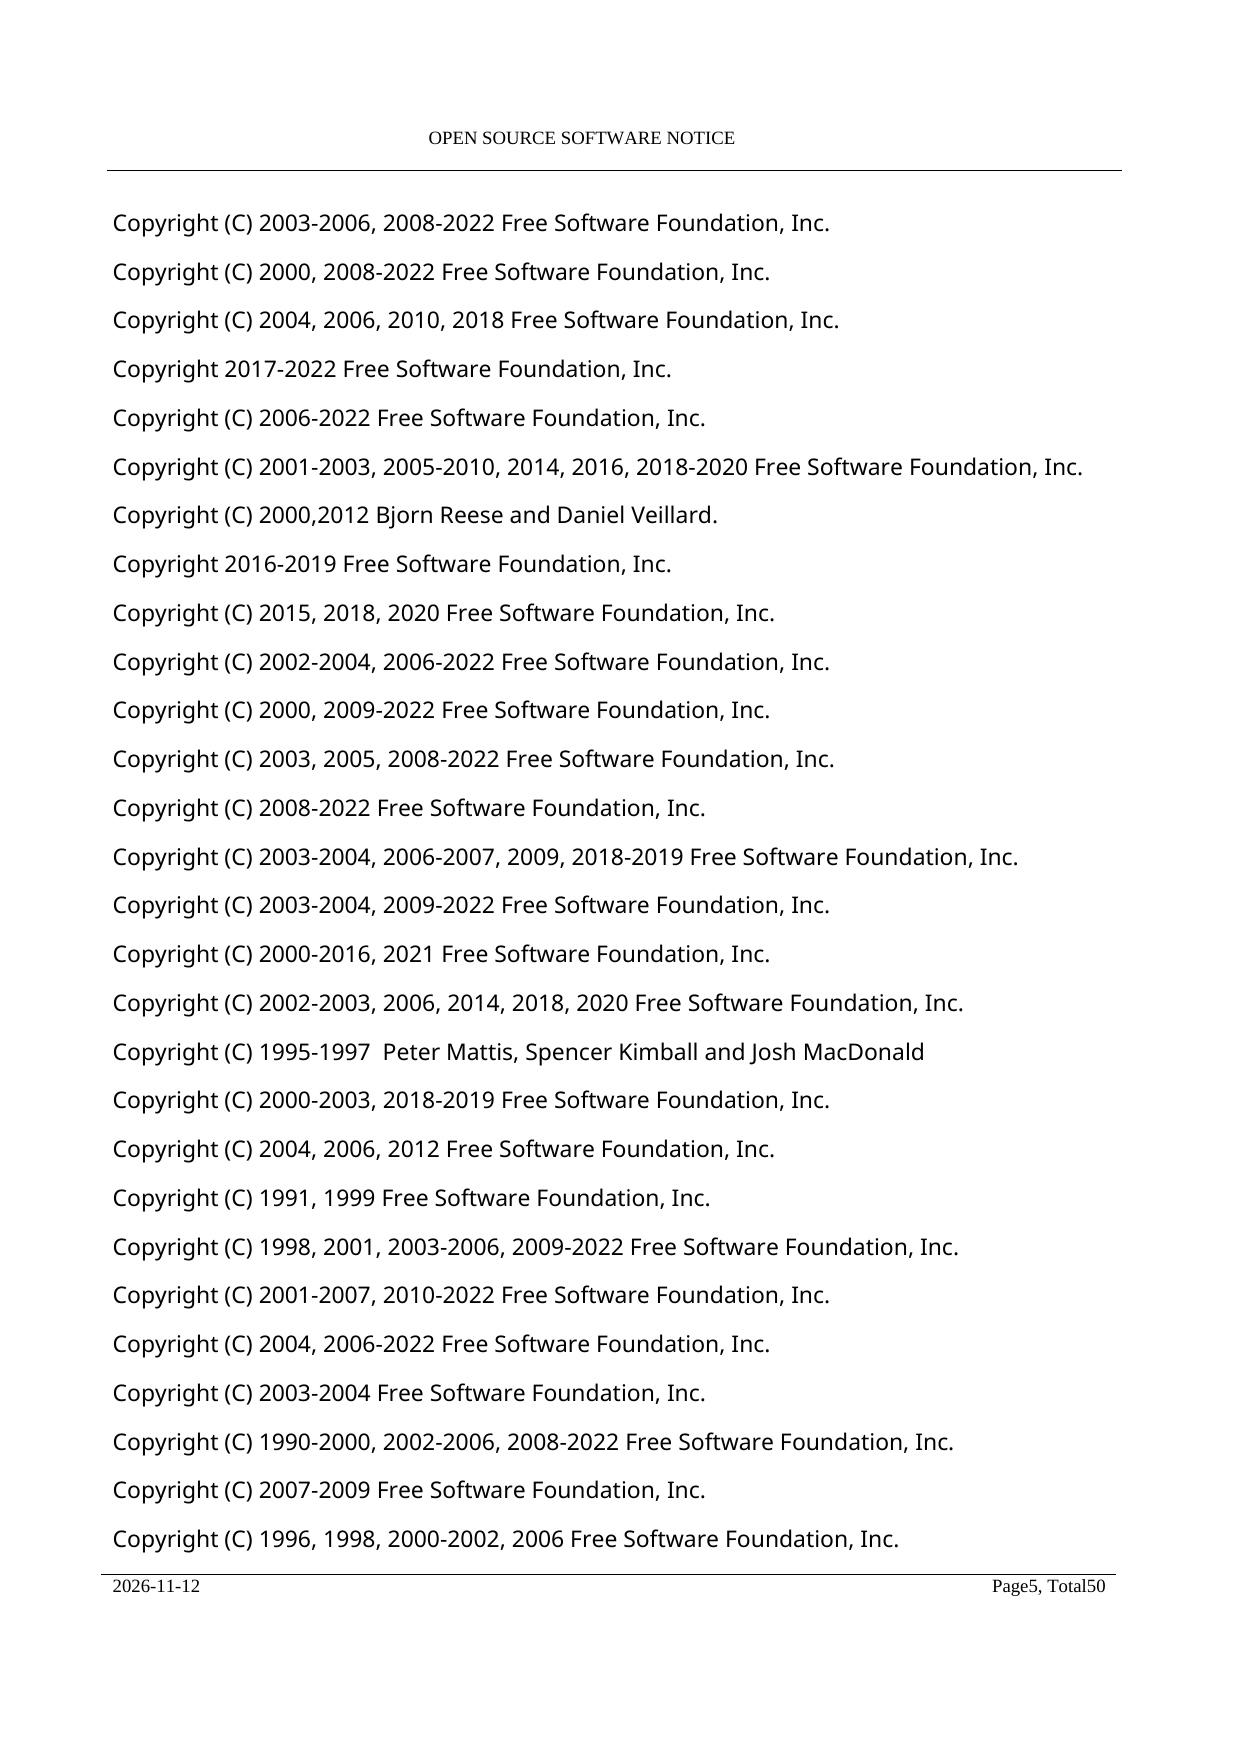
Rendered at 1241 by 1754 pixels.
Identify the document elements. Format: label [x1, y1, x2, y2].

text [112, 206, 1128, 1555]
